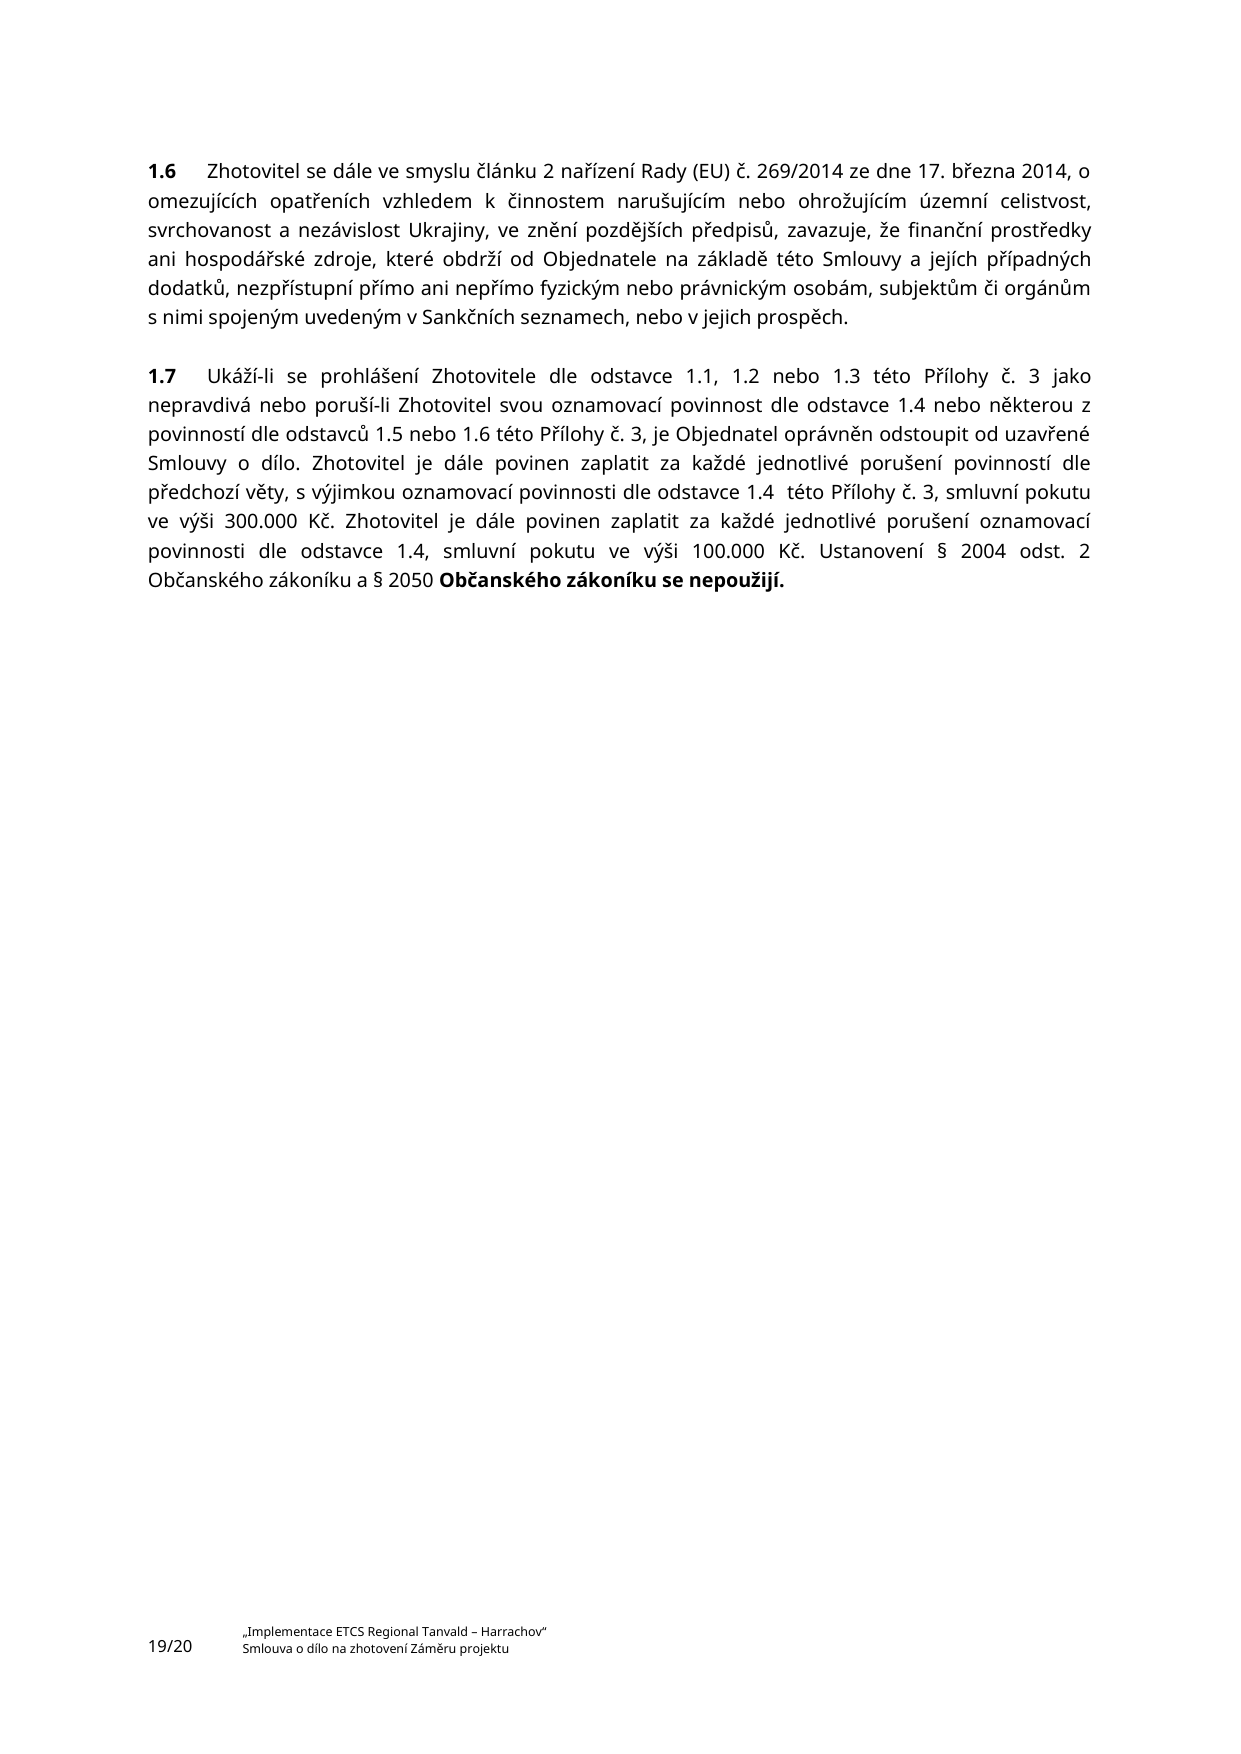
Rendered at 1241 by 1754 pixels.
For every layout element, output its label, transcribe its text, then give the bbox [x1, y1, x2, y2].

text 1.6 Zhotovitel se dále ve smyslu článku 2 nařízení Rady (EU) č. 269/2014 ze dne 17. března 2014, o omezujících opatřeních vzhledem k činnostem narušujícím nebo ohrožujícím územní celistvost, svrchovanost a nezávislost Ukrajiny, ve znění pozdějších předpisů, zavazuje, že finanční prostředky ani hospodářské zdroje, které obdrží od Objednatele na základě této Smlouvy a jejích případných dodatků, nezpřístupní přímo ani nepřímo fyzickým nebo právnickým osobám, subjektům či orgánům s nimi spojeným uvedeným v Sankčních seznamech, nebo v jejich prospěch. [148, 156, 1092, 331]
text 1.7 Ukáží-li se prohlášení Zhotovitele dle odstavce 1.1, 1.2 nebo 1.3 této Přílohy č. 3 jako nepravdivá nebo poruší-li Zhotovitel svou oznamovací povinnost dle odstavce 1.4 nebo některou z povinností dle odstavců 1.5 nebo 1.6 této Přílohy č. 3, je Objednatel oprávněn odstoupit od uzavřené Smlouvy o dílo. Zhotovitel je dále povinen zaplatit za každé jednotlivé porušení povinností dle předchozí věty, s výjimkou oznamovací povinnosti dle odstavce 1.4 této Přílohy č. 3, smluvní pokutu ve výši 300.000 Kč. Zhotovitel je dále povinen zaplatit za každé jednotlivé porušení oznamovací povinnosti dle odstavce 1.4, smluvní pokutu ve výši 100.000 Kč. Ustanovení § 2004 odst. 2 Občanského zákoníku a § 2050 Občanského zákoníku se nepoužijí. [148, 360, 1092, 593]
